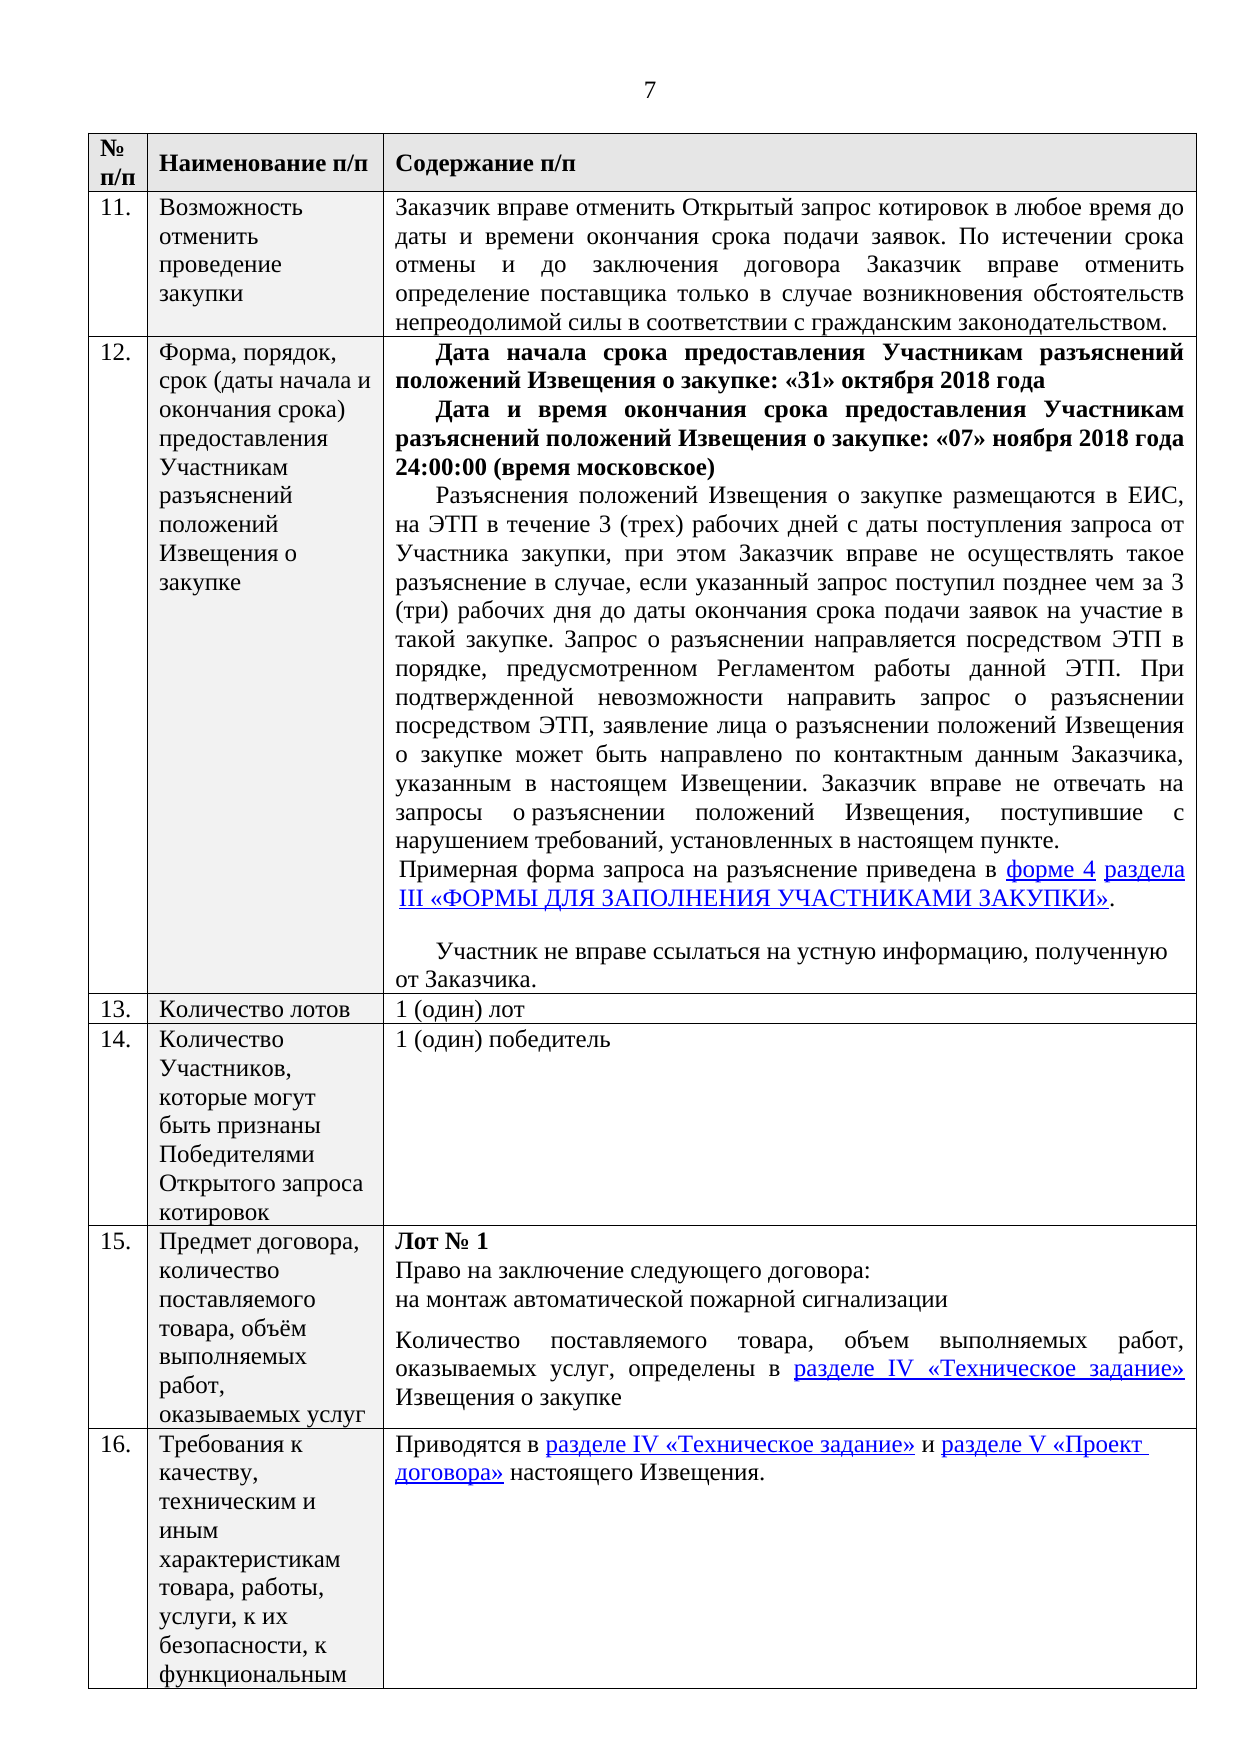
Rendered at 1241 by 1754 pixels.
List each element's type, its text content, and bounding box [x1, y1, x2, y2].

table_cell 1 (один) лот [384, 994, 1196, 1023]
table_cell [89, 1024, 147, 1225]
table_cell [89, 994, 147, 1023]
table_cell Форма, порядок, срок (даты начала и окончания срока) предоставления Участникам разъяснений положений Извещения о закупке [148, 337, 383, 993]
table_cell [89, 1429, 147, 1687]
table_cell Количество лотов [148, 994, 383, 1023]
table_cell Дата начала срока предоставления Участникам разъяснений положений Извещения о закупке: «31» октября 2018 года Дата и время окончания срока предоставления Участникам разъяснений положений Извещения о закупке: «07» ноября 2018 года 24:00:00 (время московское) Разъяснения положений Извещения о закупке размещаются в ЕИС, на ЭТП в течение 3 (трех) рабочих дней с даты поступления запроса от Участника закупки, при этом Заказчик вправе не осуществлять такое разъяснение в случае, если указанный запрос поступил позднее чем за 3 (три) рабочих дня до даты окончания срока подачи заявок на участие в такой закупке. Запрос о разъяснении направляется посредством ЭТП в порядке, предусмотренном Регламентом работы данной ЭТП. При подтвержденной невозможности направить запрос о разъяснении посредством ЭТП, заявление лица о разъяснении положений Извещения о закупке может быть направлено по контактным данным Заказчика, указанным в настоящем Извещении. Заказчик вправе не отвечать на запросы о разъяснении положений Извещения, поступившие с нарушением требований, установленных в настоящем пункте. Примерная форма запроса на разъяснение приведена в форме 4 раздела III «ФОРМЫ ДЛЯ ЗАПОЛНЕНИЯ УЧАСТНИКАМИ ЗАКУПКИ». Участник не вправе ссылаться на устную информацию, полученную от Заказчика. [384, 337, 1196, 993]
table_cell [89, 192, 147, 336]
table_cell 1 (один) победитель [384, 1024, 1196, 1225]
table_cell [89, 337, 147, 993]
table_header № п/п [89, 134, 147, 191]
table_cell Предмет договора, количество поставляемого товара, объём выполняемых работ, оказываемых услуг [148, 1226, 383, 1428]
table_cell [384, 1429, 1196, 1687]
table_header Содержание п/п [384, 134, 1196, 191]
table_cell Заказчик вправе отменить Открытый запрос котировок в любое время до даты и времени окончания срока подачи заявок. По истечении срока отмены и до заключения договора Заказчик вправе отменить определение поставщика только в случае возникновения обстоятельств непреодолимой силы в соответствии с гражданским законодательством. [384, 192, 1196, 336]
table_cell Лот № 1 Право на заключение следующего договора: на монтаж автоматической пожарной сигнализации Количество поставляемого товара, объем выполняемых работ, оказываемых услуг, определены в разделе IV «Техническое задание» Извещения о закупке [384, 1226, 1196, 1428]
table_cell Возможность отменить проведение закупки [148, 192, 383, 336]
table_cell Количество Участников, которые могут быть признаны Победителями Открытого запроса котировок [148, 1024, 383, 1225]
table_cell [148, 1429, 383, 1687]
table_cell [89, 1226, 147, 1428]
table_header Наименование п/п [148, 134, 383, 191]
